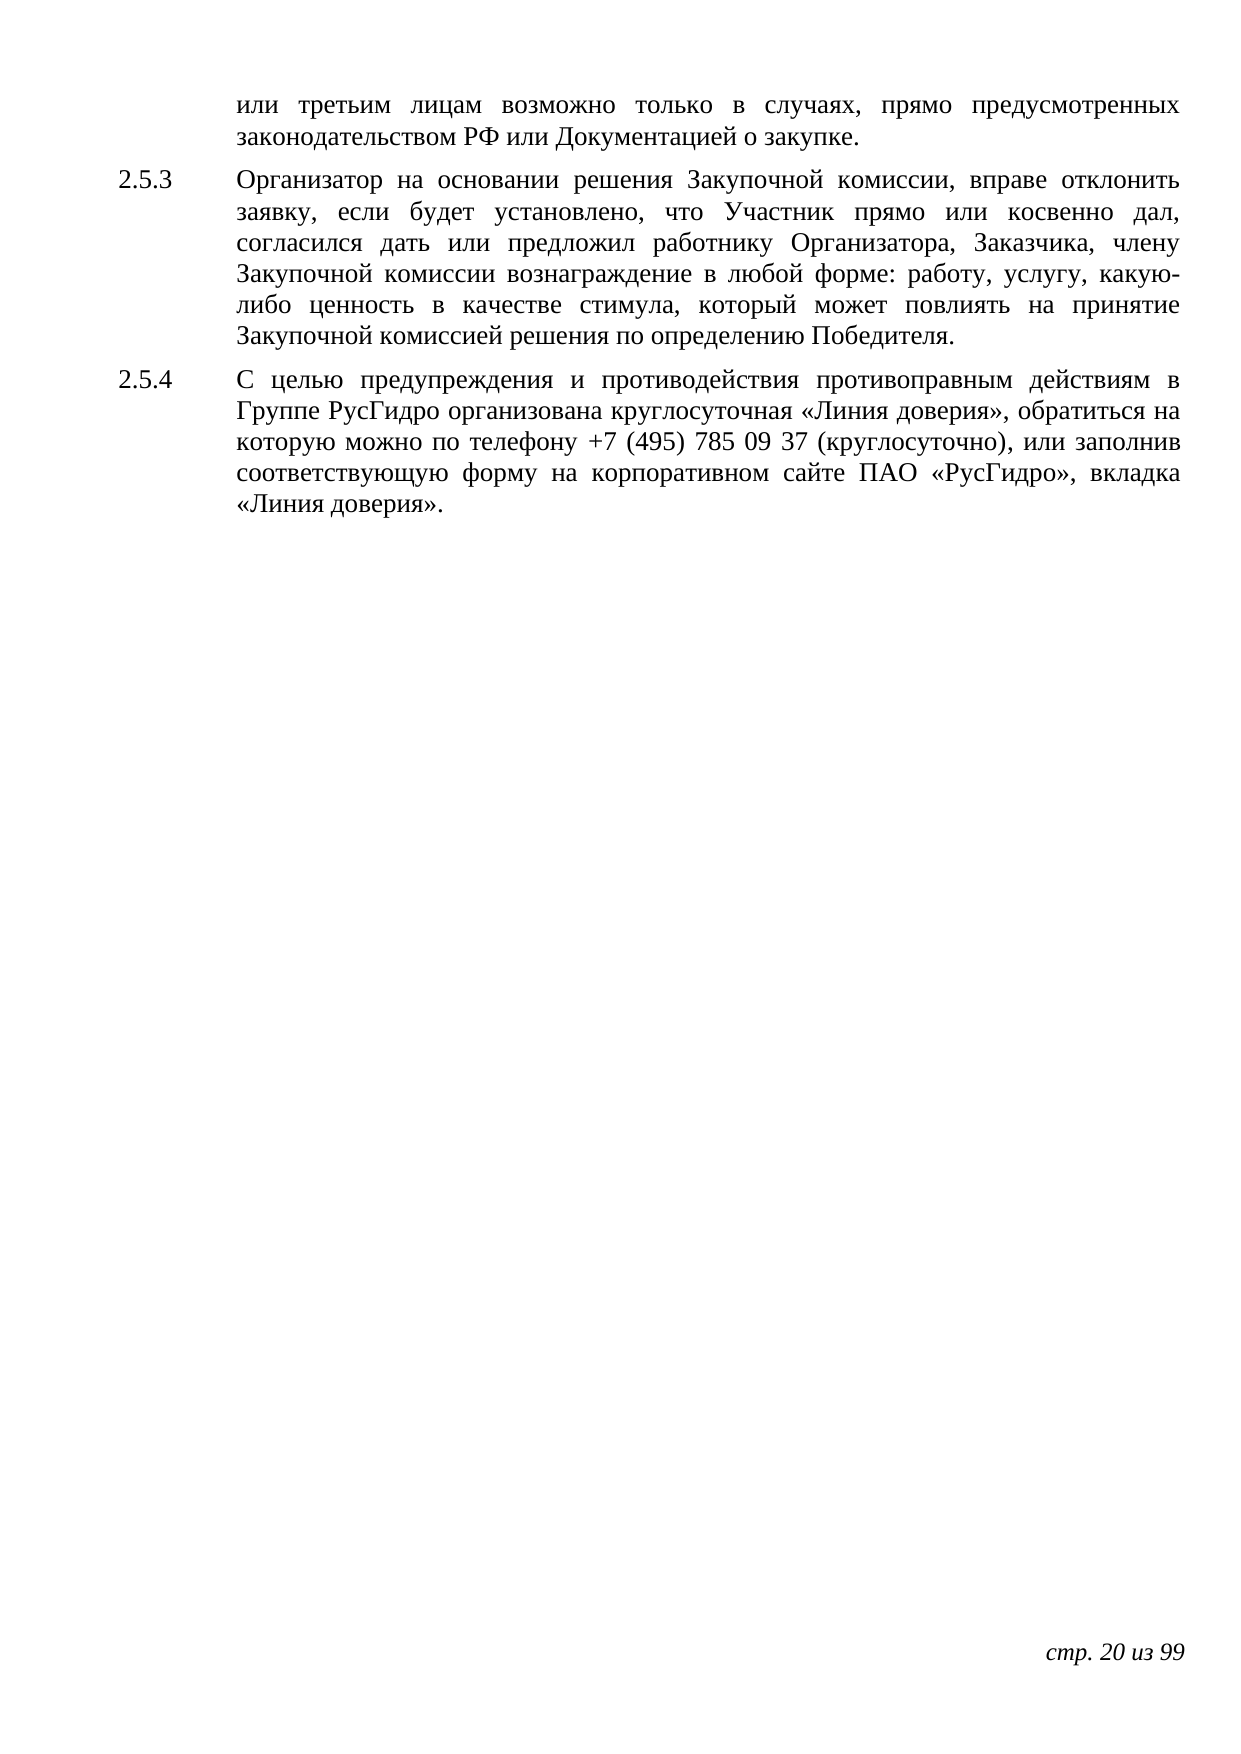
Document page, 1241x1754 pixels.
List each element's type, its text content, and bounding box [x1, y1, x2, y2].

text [118, 89, 1181, 151]
text Организатор на основании решения Закупочной комиссии, вправе отклонить заявку, если будет установлено, что Участник прямо или косвенно дал, согласился дать или предложил работнику Организатора, Заказчика, члену Закупочной комиссии вознаграждение в любой форме: работу, услугу, какую-либо ценность в качестве стимула, который может повлиять на принятие Закупочной комиссией решения по определению Победителя. [118, 163, 1181, 350]
text С целью предупреждения и противодействия противоправным действиям в Группе РусГидро организована круглосуточная «Линия доверия», обратиться на которую можно по телефону +7 (495) 785 09 37 (круглосуточно), или заполнив соответствующую форму на корпоративном сайте ПАО «РусГидро», вкладка «Линия доверия». [118, 363, 1181, 518]
